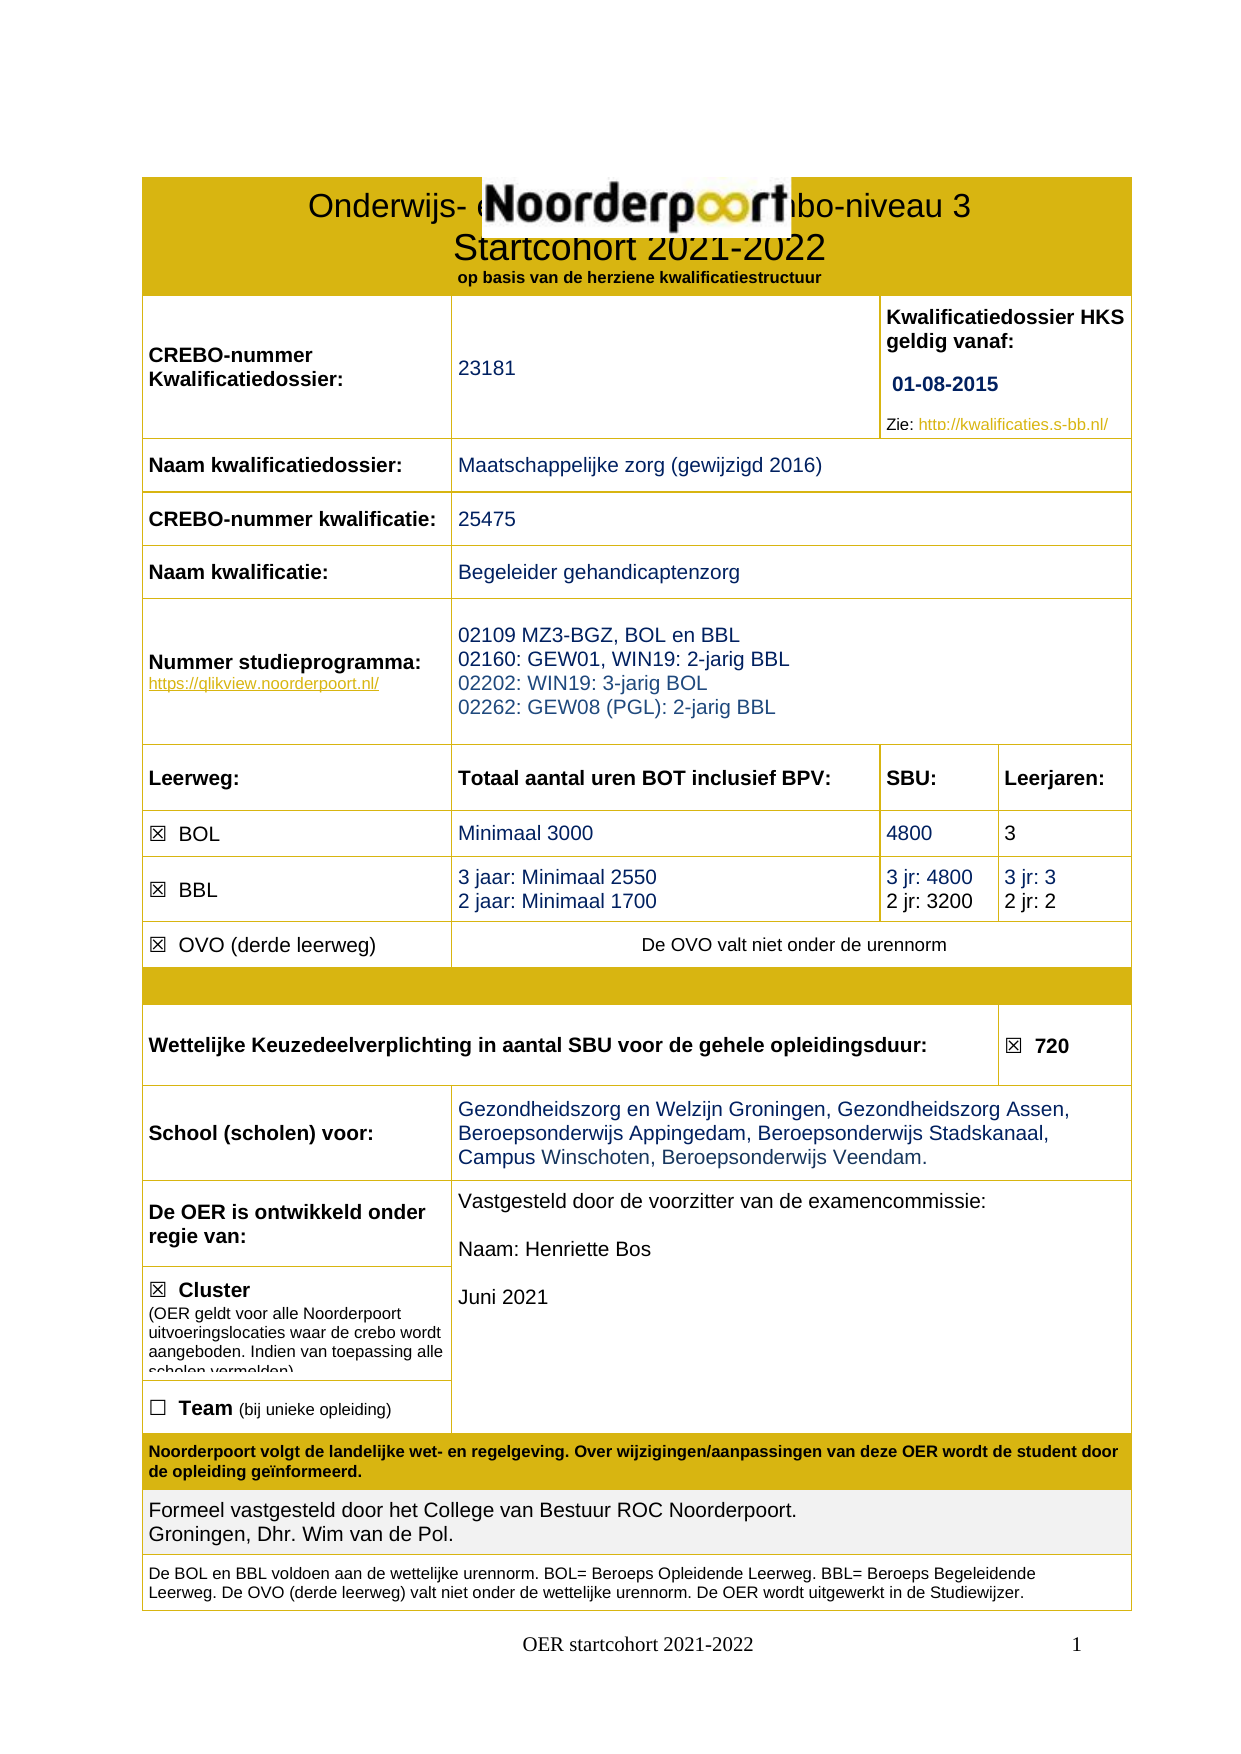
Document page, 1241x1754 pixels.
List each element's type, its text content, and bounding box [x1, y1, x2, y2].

table_cell Wettelijke Keuzedeelverplichting in aantal SBU voor de gehele opleidingsduur: [143, 1005, 998, 1085]
table_cell Maatschappelijke zorg (gewijzigd 2016) [452, 439, 1131, 491]
table_cell Naam kwalificatiedossier: [143, 439, 451, 491]
table_cell Formeel vastgesteld door het College van Bestuur ROC Noorderpoort. Groningen, Dhr. Wim van de Pol. [143, 1490, 1131, 1554]
table_cell Cluster (OER geldt voor alle Noorderpoort uitvoeringslocaties waar de crebo wordt aangeboden. Indien van toepassing alle scholen vermelden) [143, 1267, 451, 1380]
table_cell 3 [999, 811, 1131, 856]
table_cell 4800 [881, 811, 998, 856]
table_cell CREBO-nummer Kwalificatiedossier: [143, 296, 451, 438]
table_cell BBL [143, 857, 451, 921]
table_cell Kwalificatiedossier HKS geldig vanaf: 01-08-2015 Zie: http://kwalificaties.s-bb.nl/ [881, 296, 1131, 438]
table_cell [143, 968, 1131, 1004]
table_cell 25475 [452, 493, 1131, 544]
table_cell 3 jr: 4800 2 jr: 3200 [881, 857, 998, 921]
table_cell Team (bij unieke opleiding) [143, 1381, 451, 1433]
table_cell BOL [143, 811, 451, 856]
table_cell SBU: [881, 745, 998, 810]
table_cell Vastgesteld door de voorzitter van de examencommissie: Naam: Henriette Bos Juni 2021 [452, 1181, 1131, 1433]
table_cell School (scholen) voor: [143, 1086, 451, 1180]
table_cell Totaal aantal uren BOT inclusief BPV: [452, 745, 879, 810]
table_cell De OVO valt niet onder de urennorm [452, 922, 1131, 967]
table_cell OVO (derde leerweg) [143, 922, 451, 967]
table_cell 23181 [452, 296, 879, 438]
table_cell Begeleider gehandicaptenzorg [452, 546, 1131, 598]
table_cell Nummer studieprogramma: https://qlikview.noorderpoort.nl/ [143, 599, 451, 744]
table_cell 3 jr: 3 2 jr: 2 [999, 857, 1131, 921]
table_cell 720 [999, 1005, 1131, 1085]
table_cell 3 jaar: Minimaal 2550 2 jaar: Minimaal 1700 [452, 857, 879, 921]
table_cell Noorderpoort volgt de landelijke wet- en regelgeving. Over wijzigingen/aanpassingen van deze OER wordt de student door de opleiding geïnformeerd. [143, 1434, 1131, 1489]
table_cell CREBO-nummer kwalificatie: [143, 493, 451, 544]
table_cell Naam kwalificatie: [143, 546, 451, 598]
table_header Onderwijs- en examenregeling mbo-niveau 3 Startcohort 2021-2022 op basis van de herziene kwalificatiestructuur [143, 178, 1131, 295]
table_cell Leerweg: [143, 745, 451, 810]
table_cell De OER is ontwikkeld onder regie van: [143, 1181, 451, 1266]
table_cell De BOL en BBL voldoen aan de wettelijke urennorm. BOL= Beroeps Opleidende Leerweg. BBL= Beroeps Begeleidende Leerweg. De OVO (derde leerweg) valt niet onder de wettelijke urennorm. De OER wordt uitgewerkt in de Studiewijzer. [143, 1555, 1131, 1610]
table_cell Minimaal 3000 [452, 811, 879, 856]
table_cell Gezondheidszorg en Welzijn Groningen, Gezondheidszorg Assen, Beroepsonderwijs Appingedam, Beroepsonderwijs Stadskanaal, Campus Winschoten, Beroepsonderwijs Veendam. [452, 1086, 1131, 1180]
picture [482, 177, 792, 238]
table_cell Leerjaren: [999, 745, 1131, 810]
table_cell 02109 MZ3-BGZ, BOL en BBL 02160: GEW01, WIN19: 2-jarig BBL 02202: WIN19: 3-jarig BOL 02262: GEW08 (PGL): 2-jarig BBL [452, 599, 1131, 744]
